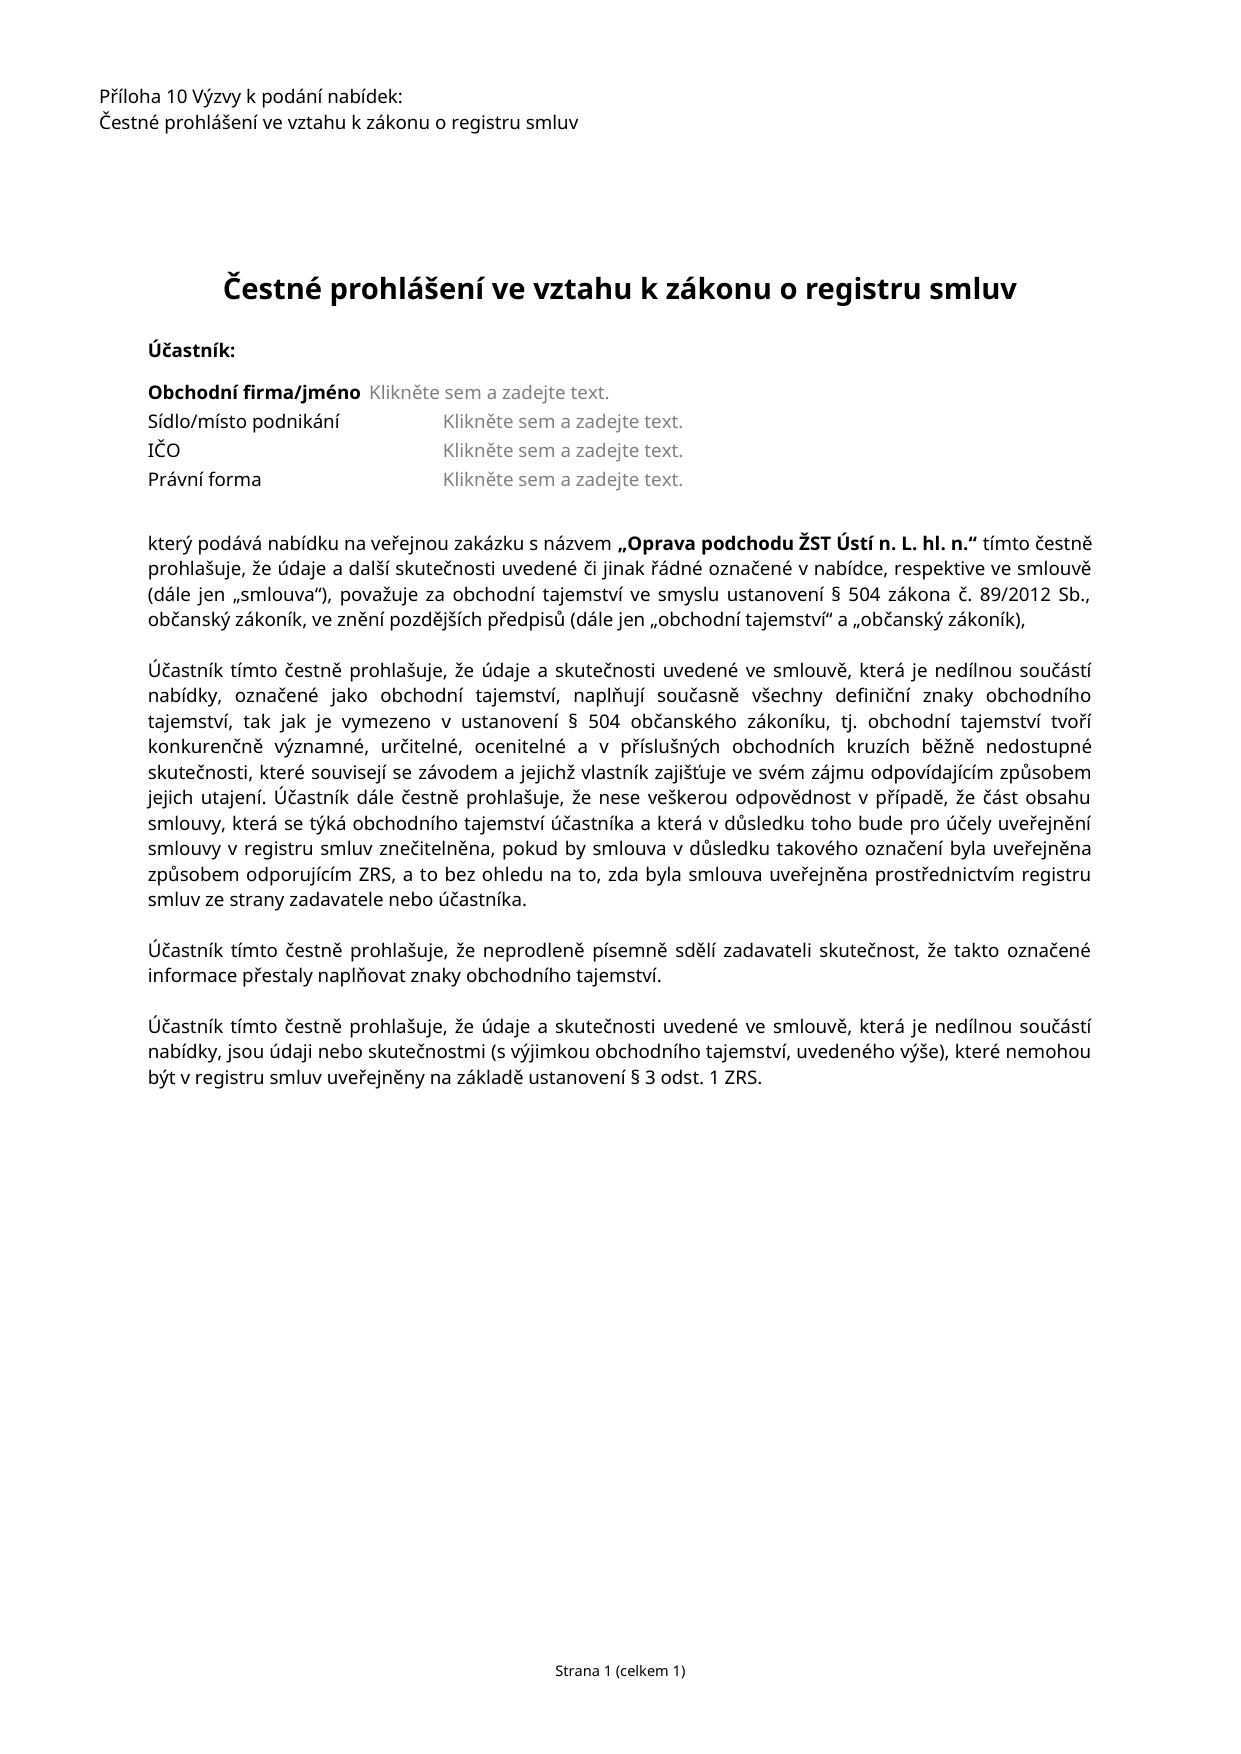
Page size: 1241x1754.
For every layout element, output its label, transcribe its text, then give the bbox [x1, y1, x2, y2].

text Účastník tímto čestně prohlašuje, že údaje a skutečnosti uvedené ve smlouvě, která je nedílnou součástí nabídky, označené jako obchodní tajemství, naplňují současně všechny definiční znaky obchodního tajemství, tak jak je vymezeno v ustanovení § 504 občanského zákoníku, tj. obchodní tajemství tvoří konkurenčně významné, určitelné, ocenitelné a v příslušných obchodních kruzích běžně nedostupné skutečnosti, které souvisejí se závodem a jejichž vlastník zajišťuje ve svém zájmu odpovídajícím způsobem jejich utajení. Účastník dále čestně prohlašuje, že nese veškerou odpovědnost v případě, že část obsahu smlouvy, která se týká obchodního tajemství účastníka a která v důsledku toho bude pro účely uveřejnění smlouvy v registru smluv znečitelněna, pokud by smlouva v důsledku takového označení byla uveřejněna způsobem odporujícím ZRS, a to bez ohledu na to, zda byla smlouva uveřejněna prostřednictvím registru smluv ze strany zadavatele nebo účastníka. [148, 657, 1093, 912]
text Právní forma [148, 463, 1093, 492]
text který podává nabídku na veřejnou zakázku s názvem „Oprava podchodu ŽST Ústí n. L. hl. n.“ tímto čestně prohlašuje, že údaje a další skutečnosti uvedené či jinak řádné označené v nabídce, respektive ve smlouvě (dále jen „smlouva“), považuje za obchodní tajemství ve smyslu ustanovení § 504 zákona č. 89/2012 Sb., občanský zákoník, ve znění pozdějších předpisů (dále jen „obchodní tajemství“ a „občanský zákoník), [148, 530, 1093, 632]
text Účastník tímto čestně prohlašuje, že údaje a skutečnosti uvedené ve smlouvě, která je nedílnou součástí nabídky, jsou údaji nebo skutečnostmi (s výjimkou obchodního tajemství, uvedeného výše), které nemohou být v registru smluv uveřejněny na základě ustanovení § 3 odst. 1 ZRS. [148, 1013, 1093, 1090]
text IČO [148, 434, 1093, 463]
text Účastník tímto čestně prohlašuje, že neprodleně písemně sdělí zadavateli skutečnost, že takto označené informace přestaly naplňovat znaky obchodního tajemství. [148, 937, 1093, 988]
text Účastník: [148, 333, 1093, 364]
text Obchodní firma/jméno [148, 376, 1093, 405]
title Čestné prohlášení ve vztahu k zákonu o registru smluv [148, 268, 1093, 308]
text Sídlo/místo podnikání [148, 405, 1093, 434]
